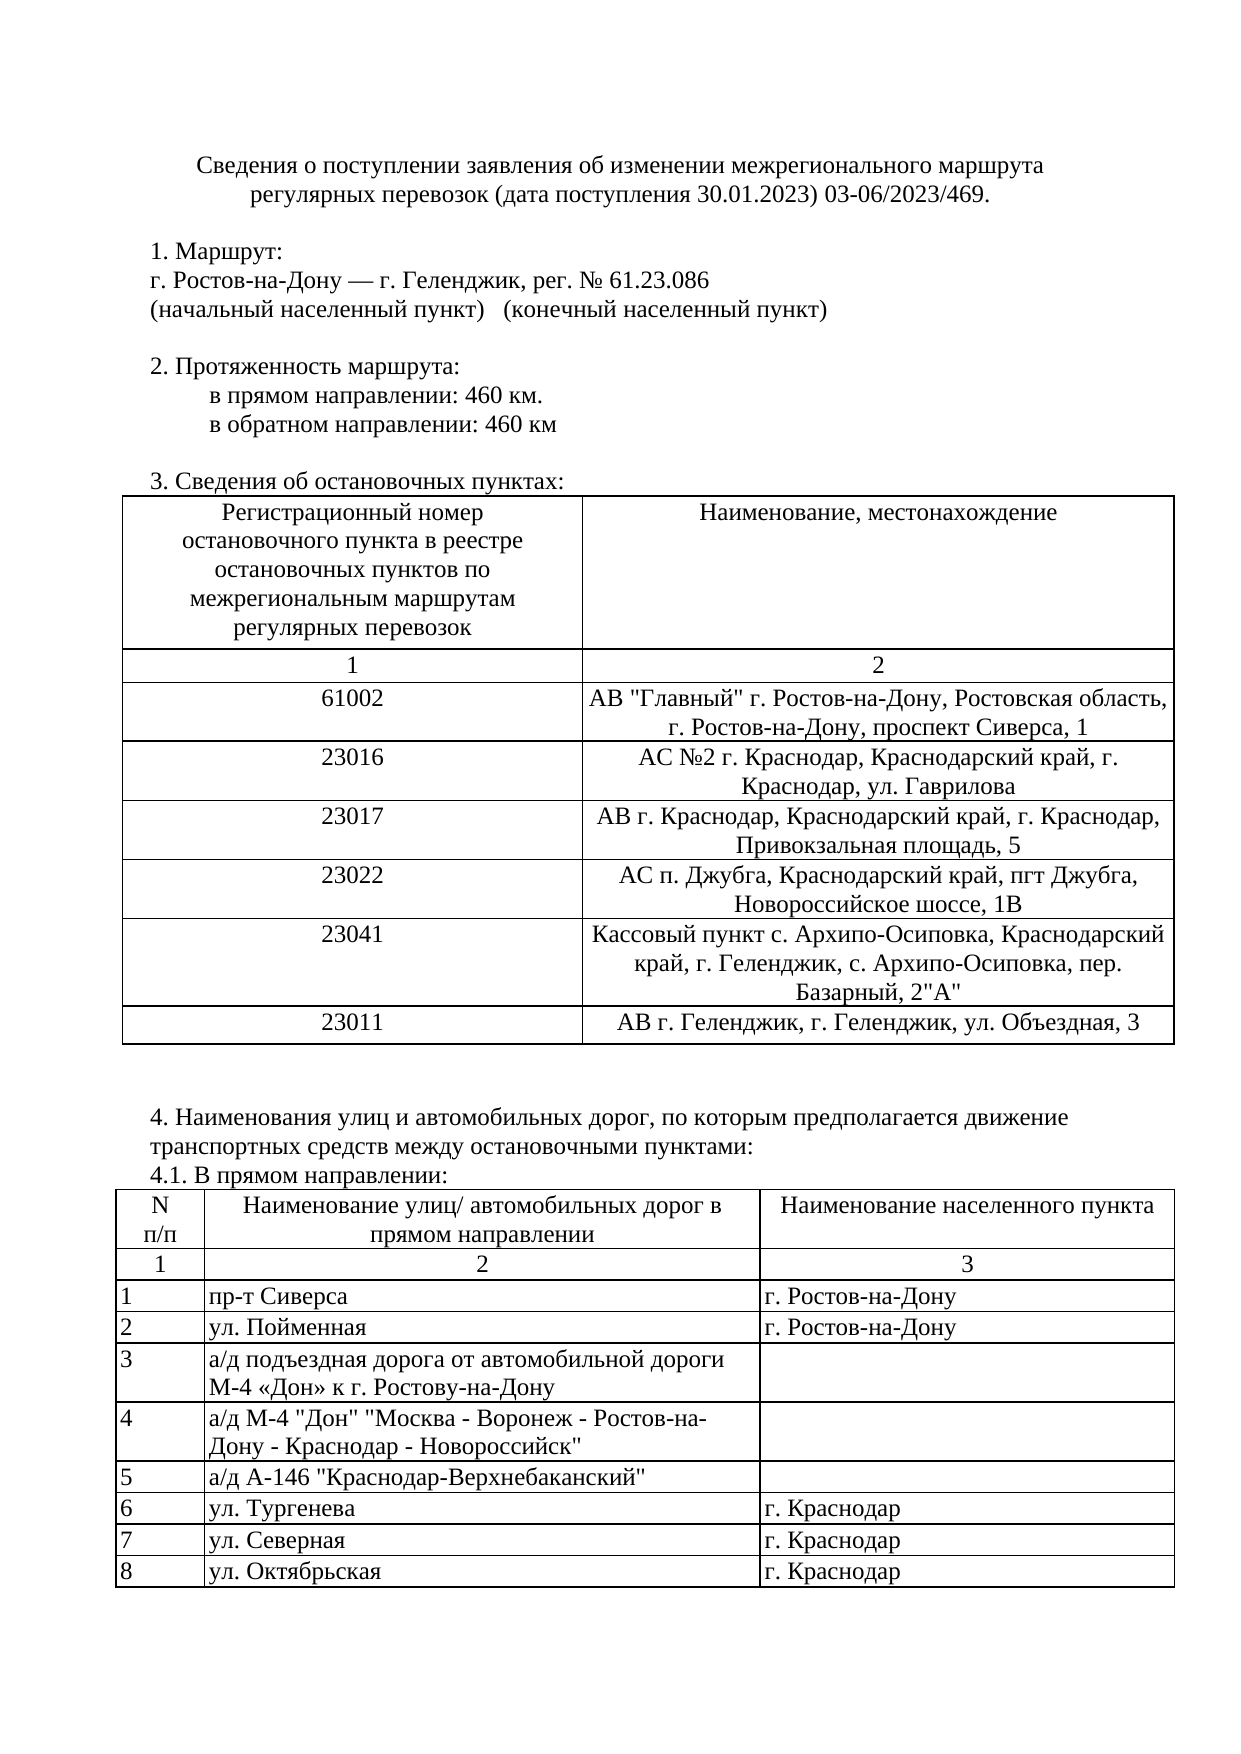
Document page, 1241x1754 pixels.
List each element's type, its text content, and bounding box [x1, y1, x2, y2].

table_cell 8 [117, 1556, 204, 1586]
table_cell ул. Тургенева [205, 1493, 759, 1523]
table_header Наименование улиц/ автомобильных дорог в прямом направлении [205, 1190, 759, 1248]
table_cell 23016 [123, 742, 582, 799]
table_cell 2 [117, 1312, 204, 1342]
table_cell 23041 [123, 919, 582, 1005]
table_cell 3 [761, 1249, 1174, 1279]
table_cell ул. Пойменная [205, 1312, 759, 1342]
table_cell 2 [205, 1249, 759, 1279]
table_cell АВ "Главный" г. Ростов-на-Дону, Ростовская область, г. Ростов-на-Дону, проспект Сиверса, 1 [583, 683, 1173, 740]
table_cell 4 [117, 1403, 204, 1460]
table_cell а/д А-146 "Краснодар-Верхнебаканский" [205, 1462, 759, 1492]
text 4.1. В прямом направлении: [150, 1160, 1090, 1189]
table_cell ул. Северная [205, 1525, 759, 1554]
text (начальный населенный пункт) (конечный населенный пункт) [150, 294, 1090, 322]
table_cell 1 [117, 1281, 204, 1311]
table_cell 2 [583, 650, 1173, 681]
table_cell пр-т Сиверса [205, 1281, 759, 1311]
text в прямом направлении: 460 км. [150, 380, 1090, 409]
table_header N п/п [117, 1190, 204, 1248]
table_header Наименование, местонахождение [583, 497, 1173, 648]
table_cell [761, 1403, 1174, 1460]
table_cell 23011 [123, 1007, 582, 1043]
table_cell 61002 [123, 683, 582, 740]
table_cell Кассовый пункт с. Архипо-Осиповка, Краснодарский край, г. Геленджик, с. Архипо-Осиповка, пер. Базарный, 2"А" [583, 919, 1173, 1005]
table_cell 1 [123, 650, 582, 681]
table_cell 3 [117, 1344, 204, 1401]
table_cell ул. Октябрьская [205, 1556, 759, 1586]
table_cell г. Краснодар [761, 1493, 1174, 1523]
text Сведения о поступлении заявления об изменении межрегионального маршрута регулярных перевозок (дата поступления 30.01.2023) 03-06/2023/469. [150, 150, 1090, 207]
table_cell а/д подъездная дорога от автомобильной дороги М-4 «Дон» к г. Ростову-на-Дону [205, 1344, 759, 1401]
table_cell АС №2 г. Краснодар, Краснодарский край, г. Краснодар, ул. Гаврилова [583, 742, 1173, 799]
text 2. Протяженность маршрута: [150, 351, 1090, 380]
table_cell 23017 [123, 801, 582, 858]
text 4. Наименования улиц и автомобильных дорог, по которым предполагается движение транспортных средств между остановочными пунктами: [150, 1102, 1090, 1160]
table_header Наименование населенного пункта [761, 1190, 1174, 1248]
text в обратном направлении: 460 км [150, 409, 1090, 437]
table_cell АВ г. Геленджик, г. Геленджик, ул. Объездная, 3 [583, 1007, 1173, 1043]
table_cell АВ г. Краснодар, Краснодарский край, г. Краснодар, Привокзальная площадь, 5 [583, 801, 1173, 858]
table_header Регистрационный номер остановочного пункта в реестре остановочных пунктов по межрегиональным маршрутам регулярных перевозок [123, 497, 582, 648]
table_cell 6 [117, 1493, 204, 1523]
table_cell [761, 1462, 1174, 1492]
table_cell 1 [117, 1249, 204, 1279]
table_cell 7 [117, 1525, 204, 1554]
table_cell г. Ростов-на-Дону [761, 1312, 1174, 1342]
table_cell 23022 [123, 860, 582, 918]
table_cell АС п. Джубга, Краснодарский край, пгт Джубга, Новороссийское шоссе, 1В [583, 860, 1173, 918]
table_cell 5 [117, 1462, 204, 1492]
table_cell [761, 1344, 1174, 1401]
text 3. Сведения об остановочных пунктах: [150, 466, 1090, 495]
table_cell а/д М-4 "Дон" "Москва - Воронеж - Ростов-на-Дону - Краснодар - Новороссийск" [205, 1403, 759, 1460]
text 1. Маршрут: [150, 236, 1090, 265]
table_cell г. Ростов-на-Дону [761, 1281, 1174, 1311]
text г. Ростов-на-Дону — г. Геленджик, рег. № 61.23.086 [150, 265, 1090, 294]
table_cell г. Краснодар [761, 1556, 1174, 1586]
table_cell г. Краснодар [761, 1525, 1174, 1554]
